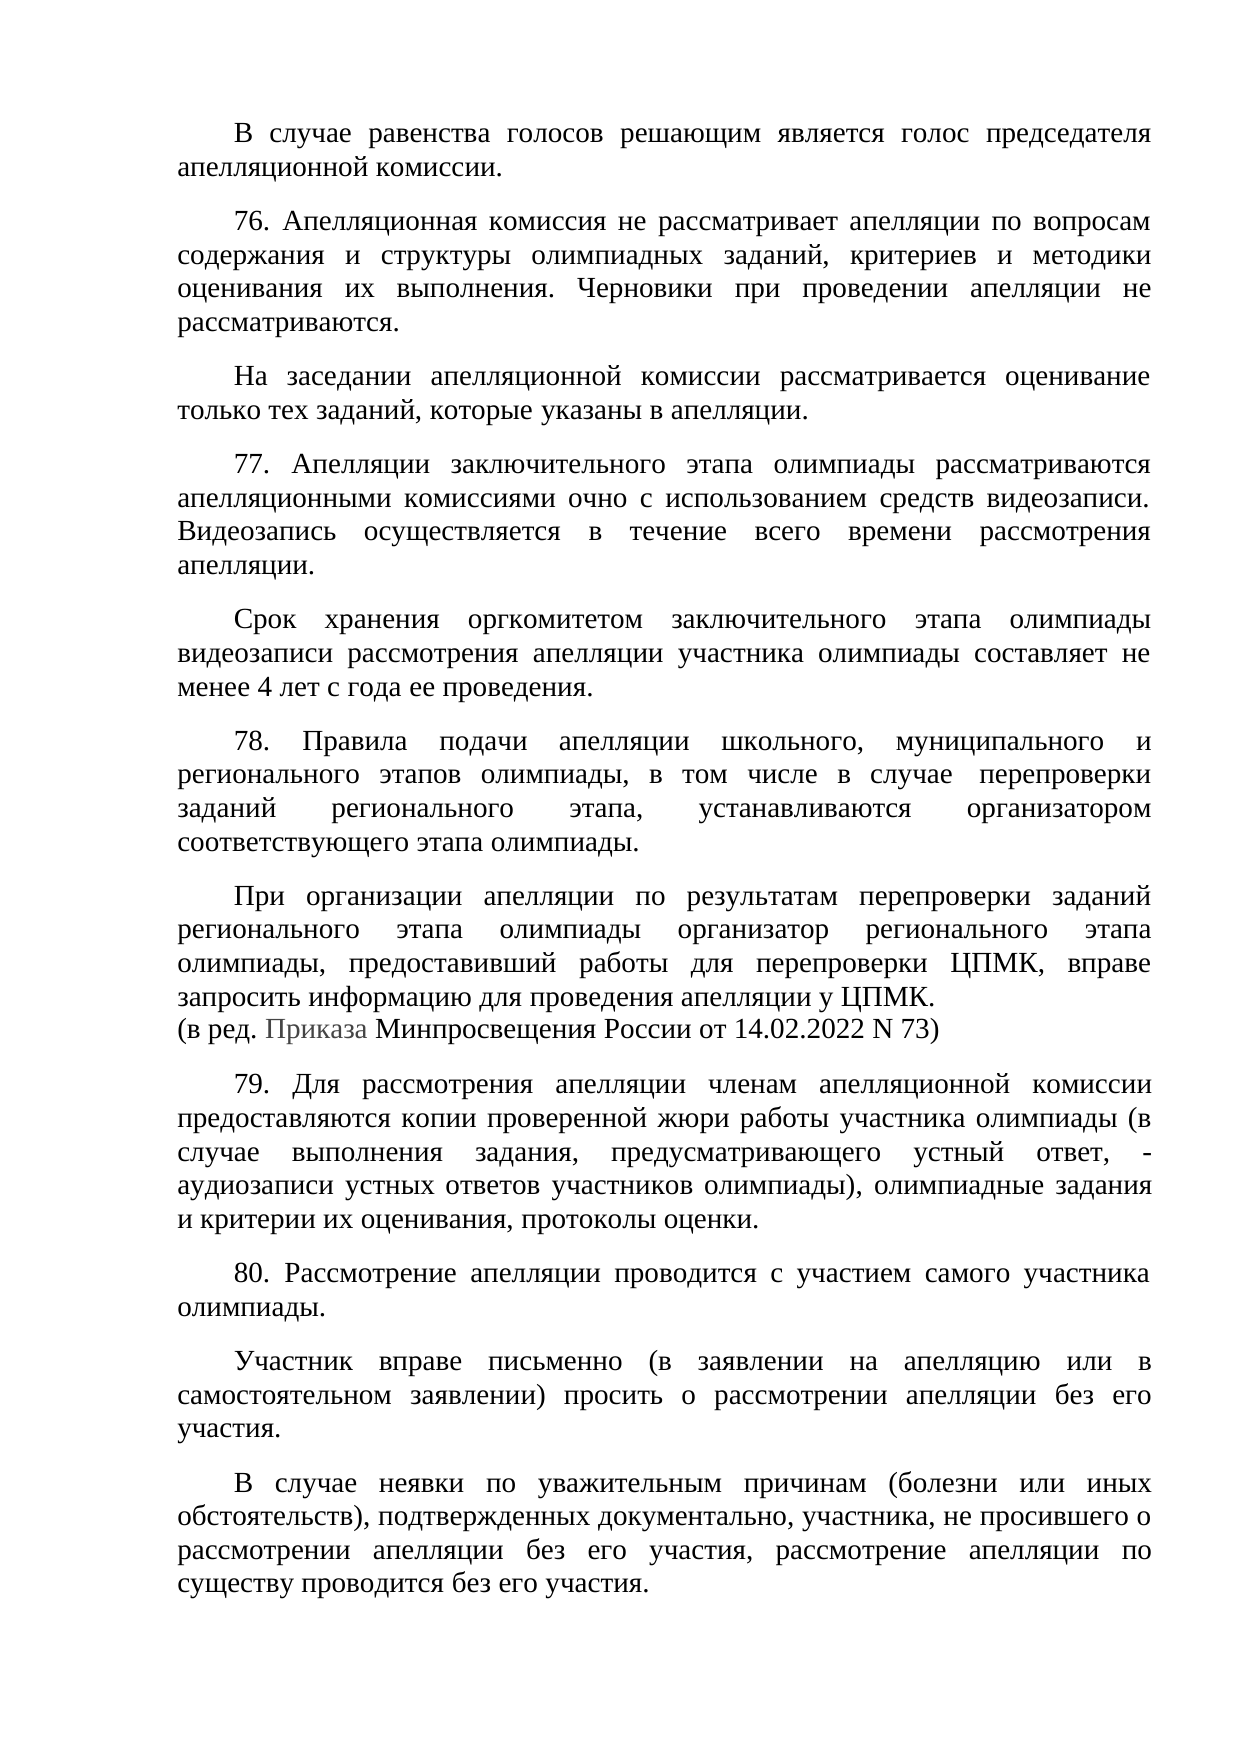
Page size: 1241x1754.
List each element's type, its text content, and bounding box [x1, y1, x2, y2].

list Для рассмотрения апелляции членам апелляционной комиссии предоставляются копии проверенной жюри работы участника олимпиады (в случае выполнения задания, предусматривающего устный ответ, - аудиозаписи устных ответов участников олимпиады), олимпиадные задания и критерии их оценивания, протоколы оценки. [177, 1067, 1152, 1234]
text В случае равенства голосов решающим является голос председателя апелляционной комиссии. [177, 115, 1151, 182]
text При организации апелляции по результатам перепроверки заданий регионального этапа олимпиады организатор регионального этапа олимпиады, предоставивший работы для перепроверки ЦПМК, вправе запросить информацию для проведения апелляции у ЦПМК. [177, 878, 1151, 1012]
list Правила подачи апелляции школьного, муниципального и регионального этапов олимпиады, в том числе в случае перепроверки заданий регионального этапа, устанавливаются организатором соответствующего этапа олимпиады. [177, 723, 1152, 857]
text (в ред. Приказа Минпросвещения России от 14.02.2022 N 73) [177, 1012, 1163, 1046]
text На заседании апелляционной комиссии рассматривается оценивание только тех заданий, которые указаны в апелляции. [177, 358, 1150, 426]
list Апелляции заключительного этапа олимпиады рассматриваются апелляционными комиссиями очно с использованием средств видеозаписи. Видеозапись осуществляется в течение всего времени рассмотрения апелляции. [177, 446, 1151, 581]
list Рассмотрение апелляции проводится с участием самого участника олимпиады. [177, 1255, 1150, 1322]
list Апелляционная комиссия не рассматривает апелляции по вопросам содержания и структуры олимпиадных заданий, критериев и методики оценивания их выполнения. Черновики при проведении апелляции не рассматриваются. [177, 203, 1152, 337]
text Участник вправе письменно (в заявлении на апелляцию или в самостоятельном заявлении) просить о рассмотрении апелляции без его участия. [177, 1343, 1151, 1444]
text В случае неявки по уважительным причинам (болезни или иных обстоятельств), подтвержденных документально, участника, не просившего о рассмотрении апелляции без его участия, рассмотрение апелляции по существу проводится без его участия. [177, 1465, 1152, 1599]
text Срок хранения оргкомитетом заключительного этапа олимпиады видеозаписи рассмотрения апелляции участника олимпиады составляет не менее 4 лет с года ее проведения. [177, 602, 1151, 702]
